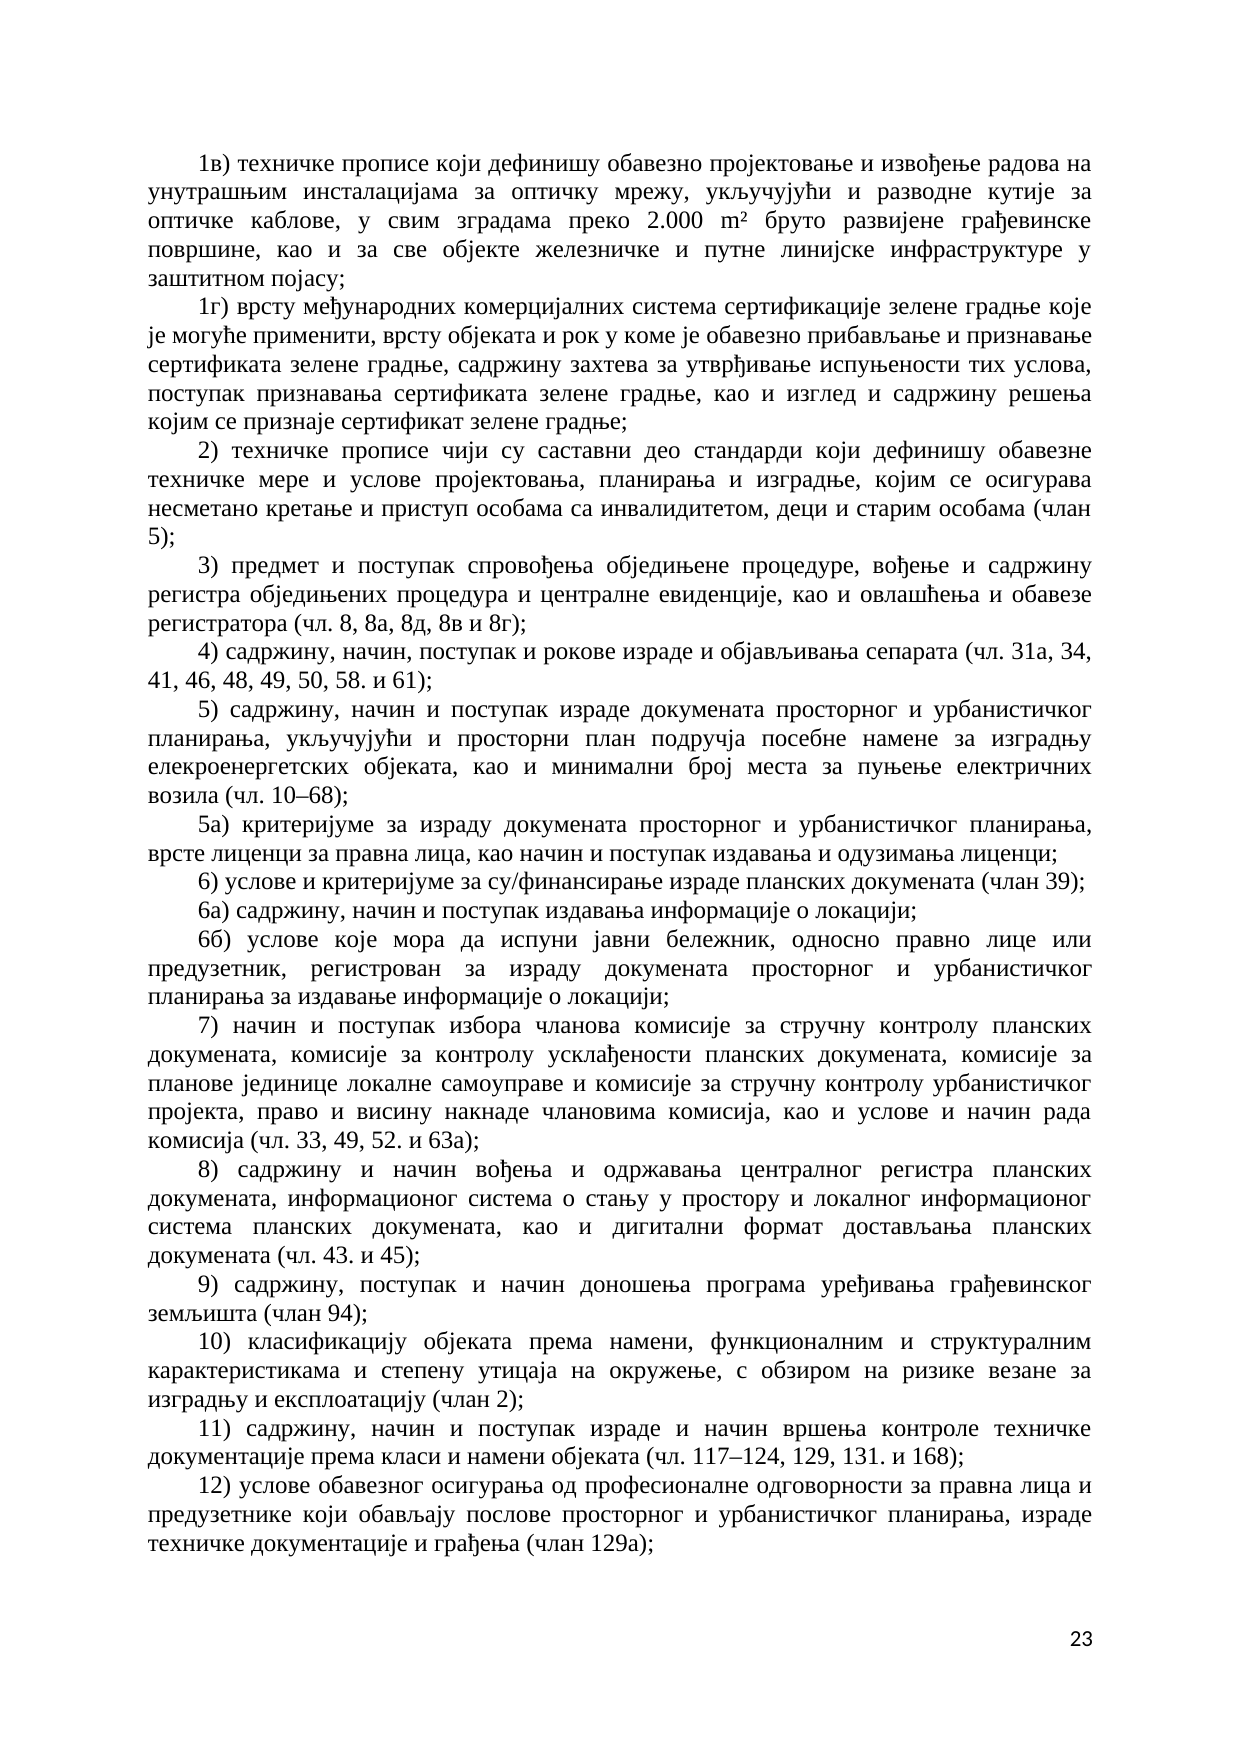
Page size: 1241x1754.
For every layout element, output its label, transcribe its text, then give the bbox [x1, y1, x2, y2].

text 6) услове и критеријуме за су/финансирање израде планских докумената (члан 39); [148, 866, 1093, 895]
text 12) услове обавезног осигурања од професионалне одговорности за правна лица и предузетнике који обављају послове просторног и урбанистичког планирања, израде техничке документације и грађења (члан 129а); [148, 1470, 1093, 1556]
text 10) класификацију објеката према намени, функционалним и структуралним карактеристикама и степену утицаја на окружење, с обзиром на ризике везане за изградњу и експлоатацију (члан 2); [148, 1326, 1093, 1413]
text 11) садржину, начин и поступак израде и начин вршења контроле техничке документације према класи и намени објеката (чл. 117–124, 129, 131. и 168); [148, 1413, 1093, 1470]
text 4) садржину, начин, поступак и рокове израде и објављивања сепарата (чл. 31а, 34, 41, 46, 48, 49, 50, 58. и 61); [148, 636, 1093, 694]
text 2) техничке прописе чији су саставни део стандарди који дефинишу обавезне техничке мере и услове пројектовања, планирања и изградње, којим се осигурава несметано кретање и приступ особама са инвалидитетом, деци и старим особама (члан 5); [148, 435, 1093, 550]
text 9) садржину, поступак и начин доношења програма уређивања грађевинског земљишта (члан 94); [148, 1269, 1093, 1326]
text 1в) техничке прописе који дефинишу обавезно пројектовање и извођење радова на унутрашњим инсталацијама за оптичку мрежу, укључујући и разводне кутије за оптичке каблове, у свим зградама преко 2.000 m² бруто развијене грађевинске површине, као и за све објекте железничке и путне линијске инфраструктуре у заштитном појасу; [148, 148, 1093, 291]
text 5) садржину, начин и поступак израде докумената просторног и урбанистичког планирања, укључујући и просторни план подручја посебне намене за изградњу елекроенергетских објеката, као и минимални број места за пуњење електричних возила (чл. 10–68); [148, 694, 1093, 809]
text 3) предмет и поступак спровођења обједињене процедуре, вођење и садржину регистра обједињених процедура и централне евиденције, као и овлашћења и обавезе регистратора (чл. 8, 8а, 8д, 8в и 8г); [148, 550, 1093, 636]
text 7) начин и поступак избора чланова комисије за стручну контролу планских докумената, комисије за контролу усклађености планских докумената, комисије за планове јединице локалне самоуправе и комисије за стручну контролу урбанистичког пројекта, право и висину накнаде члановима комисија, као и услове и начин рада комисија (чл. 33, 49, 52. и 63а); [148, 1010, 1093, 1154]
text 5а) критеријуме за израду докумената просторног и урбанистичког планирања, врсте лиценци за правна лица, као начин и поступак издавања и одузимања лиценци; [148, 809, 1093, 866]
text 6б) услове које мора да испуни јавни бележник, односно правно лице или предузетник, регистрован за израду докумената просторног и урбанистичког планирања за издавање информације о локацији; [148, 924, 1093, 1010]
text 6а) садржину, начин и поступак издавања информације о локацији; [148, 895, 1093, 924]
text 8) садржину и начин вођења и одржавања централног регистра планских докумената, информационог система о стању у простору и локалног информационог система планских докумената, као и дигитални формат достављања планских докумената (чл. 43. и 45); [148, 1154, 1093, 1269]
text 1г) врсту међународних комерцијалних система сертификације зелене градње које је могуће применити, врсту објеката и рок у коме је обавезно прибављање и признавање сертификата зелене градње, садржину захтева за утврђивање испуњености тих услова, поступак признавања сертификата зелене градње, као и изглед и садржину решења којим се признаје сертификат зелене градње; [148, 291, 1093, 435]
